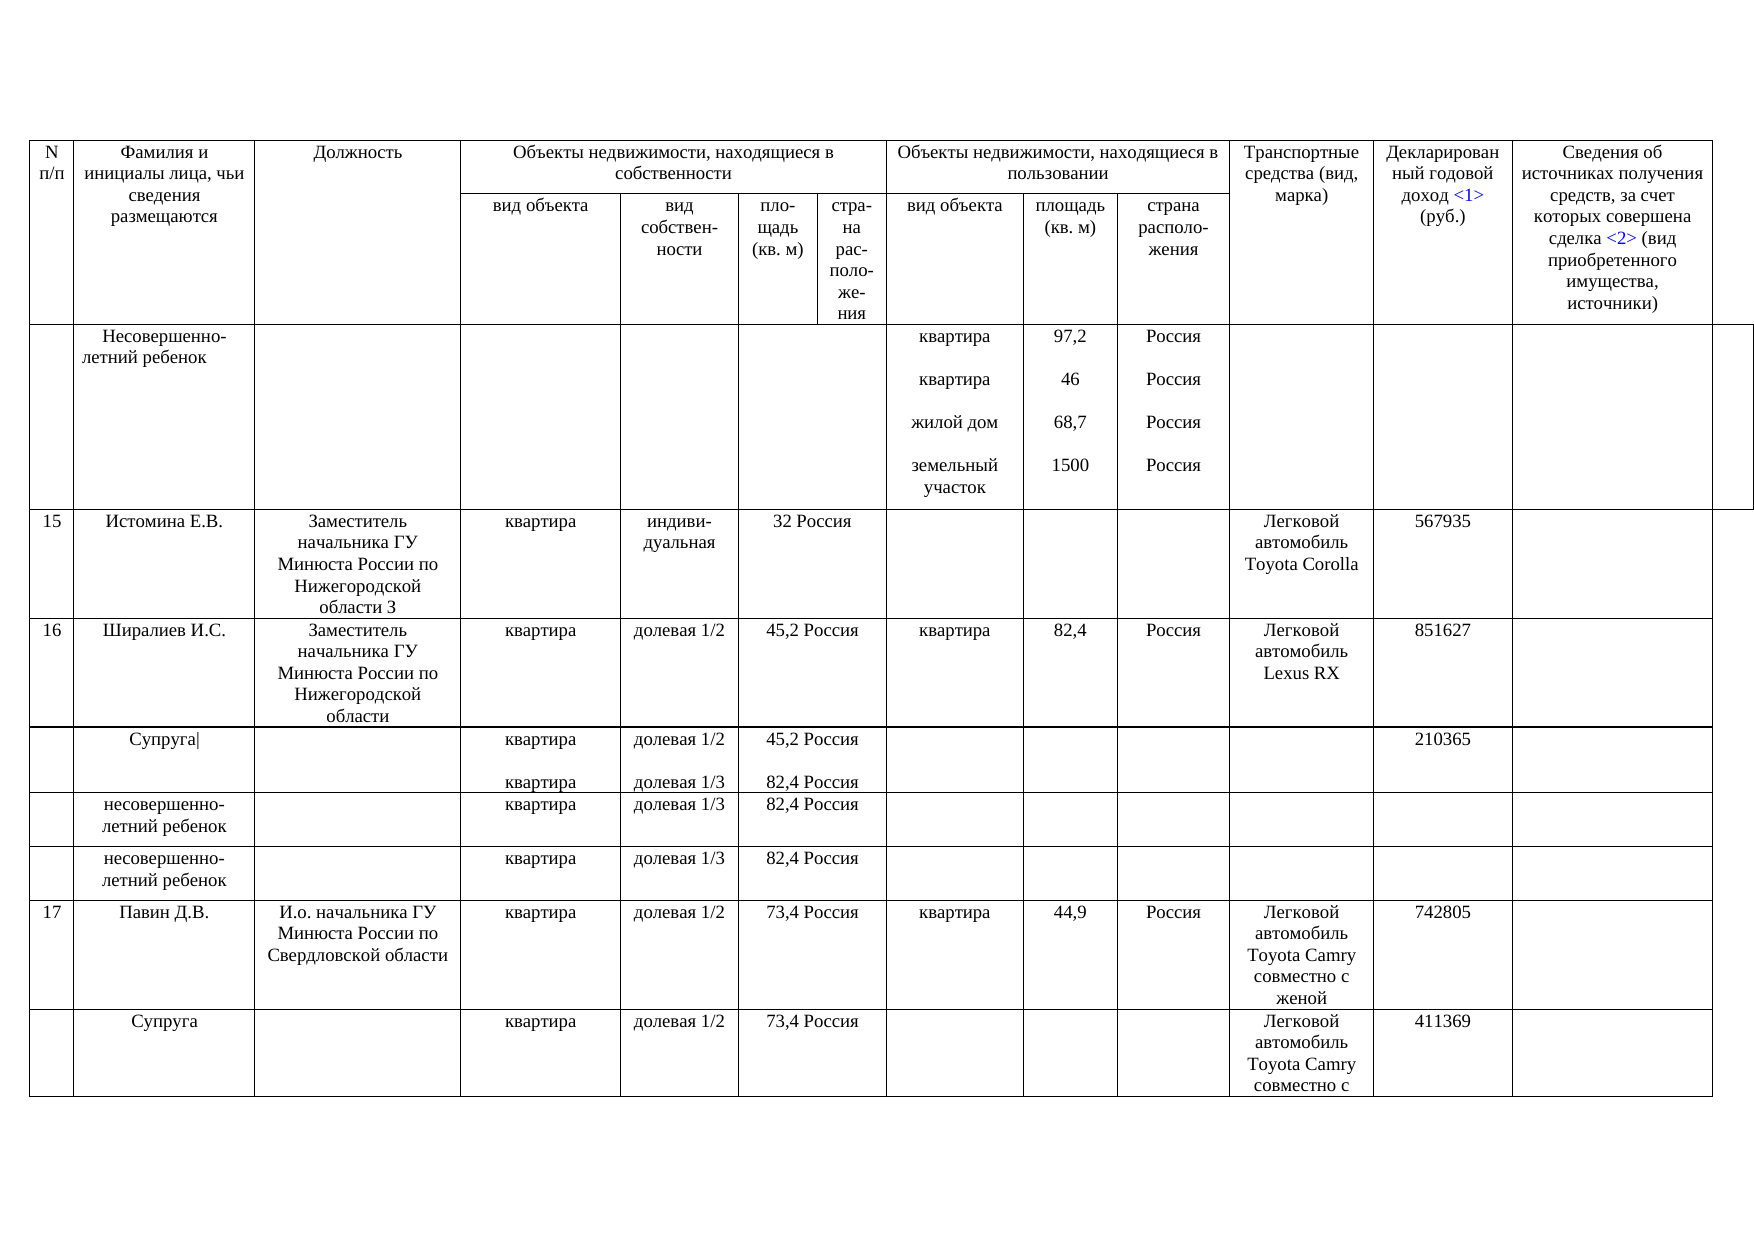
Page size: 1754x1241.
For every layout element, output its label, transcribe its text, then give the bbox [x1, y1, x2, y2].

table_cell [621, 325, 738, 509]
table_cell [1230, 1010, 1373, 1096]
table_cell [255, 793, 460, 846]
table_cell Истомина Е.В. [74, 510, 254, 618]
table_cell [1513, 728, 1712, 792]
table_cell Россия [1118, 619, 1229, 726]
table_cell [887, 510, 1023, 618]
table_cell [887, 1010, 1023, 1096]
table_cell [255, 847, 460, 900]
table_cell квартира [461, 1010, 620, 1096]
table_cell стра-на рас-поло-же-ния [818, 194, 886, 324]
table_cell 210365 [1374, 728, 1512, 792]
table_cell квартира квартира [461, 728, 620, 792]
table_cell квартира [461, 901, 620, 1008]
table_cell вид собствен-ности [621, 194, 738, 324]
table_cell [887, 793, 1023, 846]
table_cell Россия [1118, 901, 1229, 1008]
table_cell [1118, 793, 1229, 846]
table_cell 742805 [1374, 901, 1512, 1008]
table_header Декларированный годовой доход <1> (руб.) [1374, 141, 1512, 324]
table_cell 567935 [1374, 510, 1512, 618]
table_cell [1118, 847, 1229, 900]
table_cell [1230, 847, 1373, 900]
table_cell [1713, 325, 1753, 509]
table_cell [255, 1010, 460, 1096]
table_cell Россия Россия Россия Россия [1118, 325, 1229, 509]
table_cell Супруга| [74, 728, 254, 792]
table_header Должность [255, 141, 460, 324]
table_cell [1230, 325, 1373, 509]
table_cell [1118, 510, 1229, 618]
table_cell 411369 [1374, 1010, 1512, 1096]
table_cell квартира [461, 847, 620, 900]
table_cell [1118, 1010, 1229, 1096]
table_cell 73,4 Россия [739, 1010, 886, 1096]
table_cell квартира [461, 793, 620, 846]
table_cell долевая 1/3 [621, 793, 738, 846]
table_cell [30, 793, 73, 846]
table_cell [1230, 793, 1373, 846]
table_cell 82,4 Россия [739, 847, 886, 900]
table_cell 97,2 46 68,7 1500 [1024, 325, 1117, 509]
table_cell квартира [887, 619, 1023, 726]
table_cell Легковой автомобиль Toyota Camry совместно с женой [1230, 901, 1373, 1008]
table_cell Заместитель начальника ГУ Минюста России по Нижегородской области З [255, 510, 460, 618]
table_cell квартира квартира жилой дом земельный участок [887, 325, 1023, 509]
table_cell 16 [30, 619, 73, 726]
table_cell долевая 1/2 [621, 901, 738, 1008]
table_cell 15 [30, 510, 73, 618]
table_cell [255, 728, 460, 792]
table_cell [30, 325, 73, 509]
table_cell несовершенно- летний ребенок [74, 793, 254, 846]
table_cell [1374, 793, 1512, 846]
table_cell [461, 325, 620, 509]
table_header Транспортные средства (вид, марка) [1230, 141, 1373, 324]
table_header Сведения об источниках получения средств, за счет которых совершена сделка <2> (вид приобретенного имущества, источники) [1513, 141, 1712, 324]
table_cell долевая 1/3 [621, 847, 738, 900]
table_cell площадь (кв. м) [1024, 194, 1117, 324]
table_cell Павин Д.В. [74, 901, 254, 1008]
table_cell долевая 1/2 [621, 1010, 738, 1096]
table_cell [255, 325, 460, 509]
table_header Объекты недвижимости, находящиеся в пользовании [887, 141, 1229, 193]
table_cell квартира [887, 901, 1023, 1008]
table_cell 73,4 Россия [739, 901, 886, 1008]
table_cell [1230, 728, 1373, 792]
table_cell пло-щадь (кв. м) [739, 194, 817, 324]
table_cell [1513, 847, 1712, 900]
table_cell квартира [461, 510, 620, 618]
table_cell [887, 847, 1023, 900]
table_cell И.о. начальника ГУ Минюста России по Свердловской области [255, 901, 460, 1008]
table_cell 45,2 Россия 82,4 Россия [739, 728, 886, 792]
table_cell 82,4 [1024, 619, 1117, 726]
table_cell вид объекта [461, 194, 620, 324]
table_cell 82,4 Россия [739, 793, 886, 846]
table_cell [1513, 793, 1712, 846]
table_cell [739, 325, 886, 509]
table_cell Легковой автомобиль Lexus RX [1230, 619, 1373, 726]
table_cell [1024, 793, 1117, 846]
table_cell несовершенно- летний ребенок [74, 847, 254, 900]
table_cell вид объекта [887, 194, 1023, 324]
table_cell [1024, 1010, 1117, 1096]
table_cell [30, 728, 73, 792]
table_cell [1513, 510, 1712, 618]
table_cell [1024, 728, 1117, 792]
table_cell Супруга [74, 1010, 254, 1096]
table_cell Заместитель начальника ГУ Минюста России по Нижегородской области [255, 619, 460, 726]
table_cell [1513, 325, 1712, 509]
table_cell долевая 1/2 [621, 619, 738, 726]
table_cell 17 [30, 901, 73, 1008]
table_cell Ширалиев И.С. [74, 619, 254, 726]
table_cell [887, 728, 1023, 792]
table_cell 45,2 Россия [739, 619, 886, 726]
table_cell Легковой автомобиль Toyota Corolla [1230, 510, 1373, 618]
table_cell Несовершенно- летний ребенок [74, 325, 254, 509]
table_cell [1374, 847, 1512, 900]
table_cell страна располо-жения [1118, 194, 1229, 324]
table_cell [1513, 901, 1712, 1008]
table_cell квартира [461, 619, 620, 726]
table_header Фамилия и инициалы лица, чьи сведения размещаются [74, 141, 254, 324]
table_cell 44,9 [1024, 901, 1117, 1008]
table_header N п/п [30, 141, 73, 324]
table_cell [1024, 510, 1117, 618]
table_cell [1024, 847, 1117, 900]
table_cell [1374, 325, 1512, 509]
table_cell долевая 1/2 долевая 1/3 [621, 728, 738, 792]
table_cell [30, 847, 73, 900]
table_cell [1118, 728, 1229, 792]
table_cell индиви-дуальная [621, 510, 738, 618]
table_cell 851627 [1374, 619, 1512, 726]
table_cell [30, 1010, 73, 1096]
table_header Объекты недвижимости, находящиеся в собственности [461, 141, 886, 193]
table_cell [1513, 1010, 1712, 1096]
table_cell 32 Россия [739, 510, 886, 618]
table_cell [1513, 619, 1712, 726]
